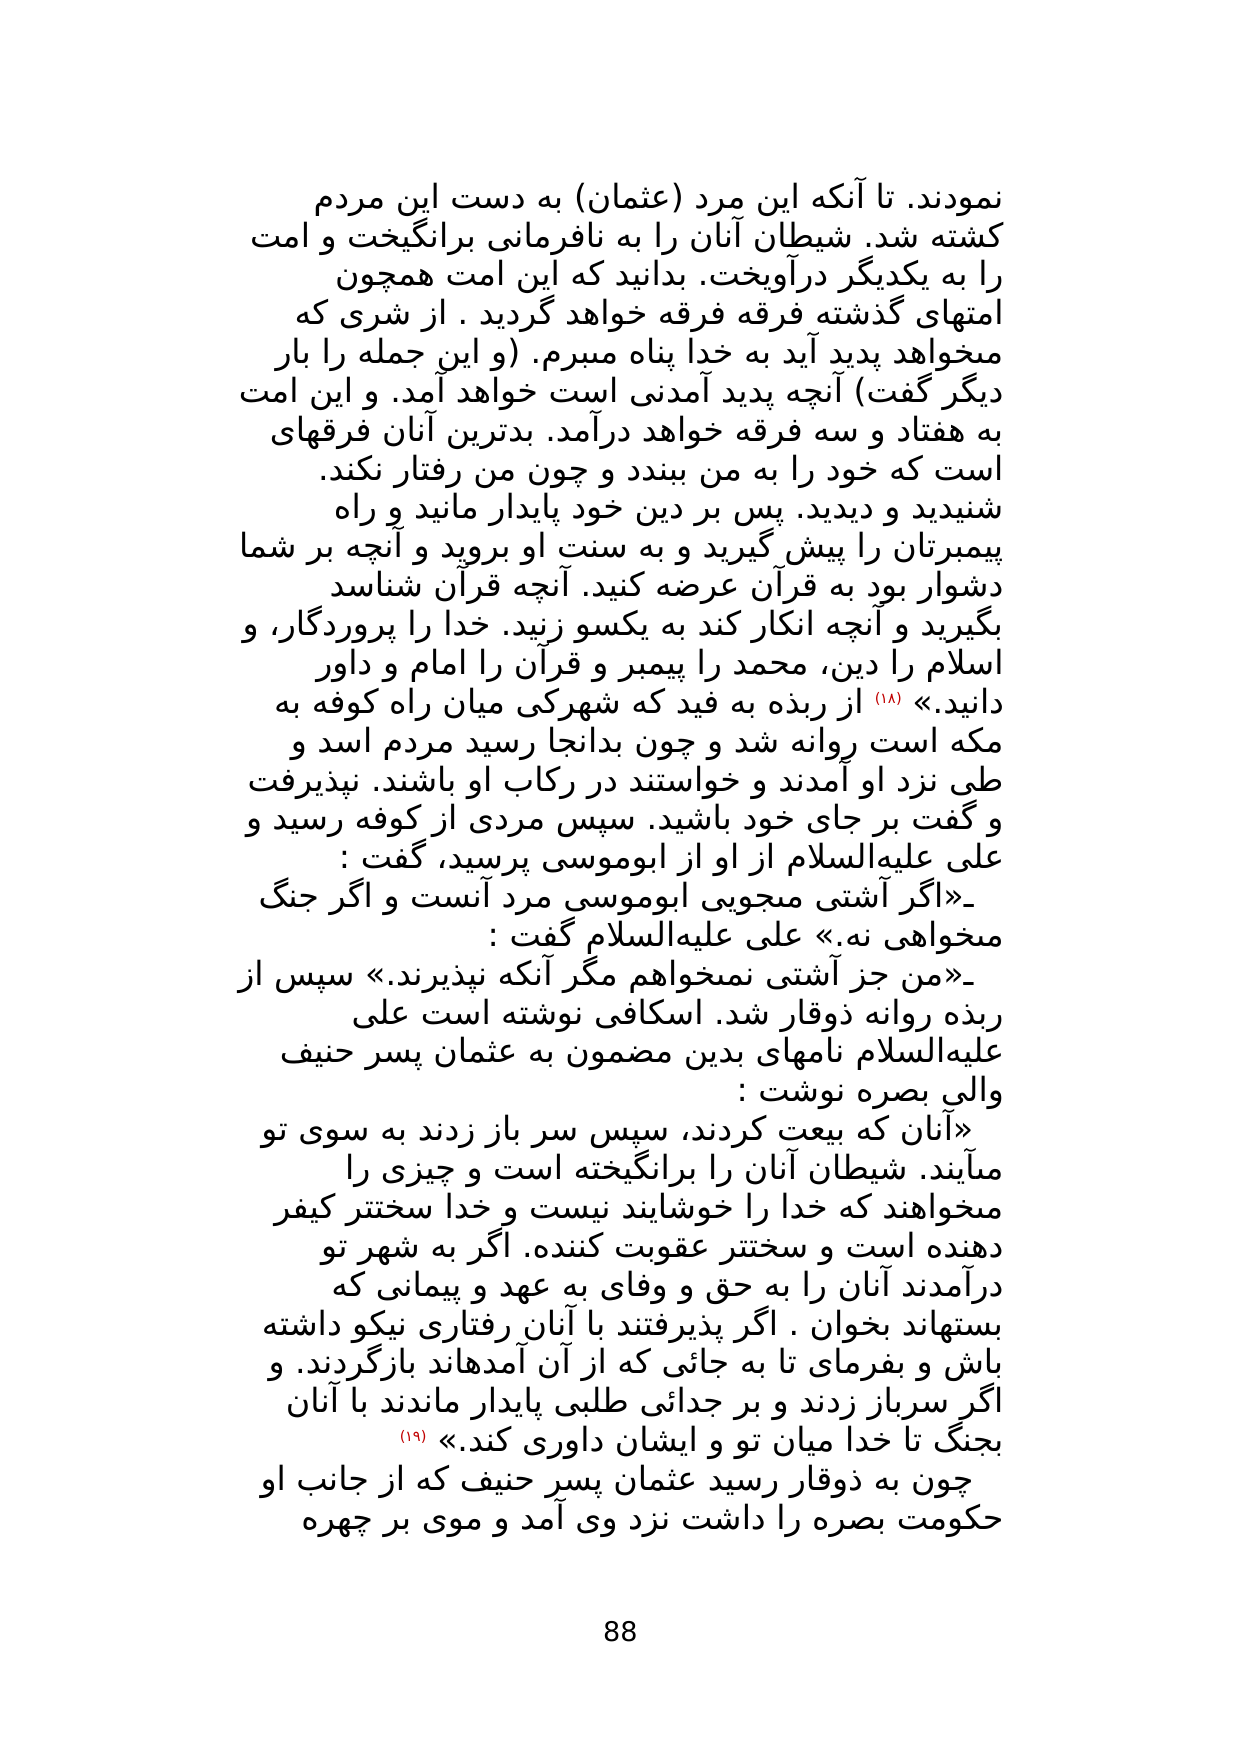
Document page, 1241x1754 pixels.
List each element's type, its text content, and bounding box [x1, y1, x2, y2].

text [236, 177, 1004, 877]
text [236, 1459, 1004, 1537]
text «آنان كه بيعت كردند، سپس سر باز زدند به سوى تو مى‏آيند. شيطان آنان را برانگيخته است و چيزى را مى‏خواهند كه خدا را خوشايند نيست و خدا سخت‏تر كيفر دهنده است و سخت‏تر عقوبت كننده. اگر به شهر تو درآمدند آنان را به حق و وفاى به عهد و پيمانى كه بسته‏اند بخوان . اگر پذيرفتند با آنان رفتارى نيكو داشته باش و بفرماى تا به جائى كه از آن آمده‏اند بازگردند. و اگر سرباز زدند و بر جدائى طلبى پايدار ماندند با آنان بجنگ تا خدا ميان تو و ايشان داورى كند.» (١٩) [236, 1110, 1004, 1459]
text ـ«من جز آشتى نمى‏خواهم مگر آنكه نپذيرند.» سپس از ربذه روانه ذوقار شد. اسكافى نوشته است على عليه‌السلام نامه‏اى بدين مضمون به عثمان پسر حنيف والى بصره نوشت : [236, 954, 1004, 1110]
text ـ«اگر آشتى مى‏جويى ابوموسى مرد آنست و اگر جنگ مى‏خواهى نه.» على عليه‌السلام گفت : [236, 877, 1004, 954]
